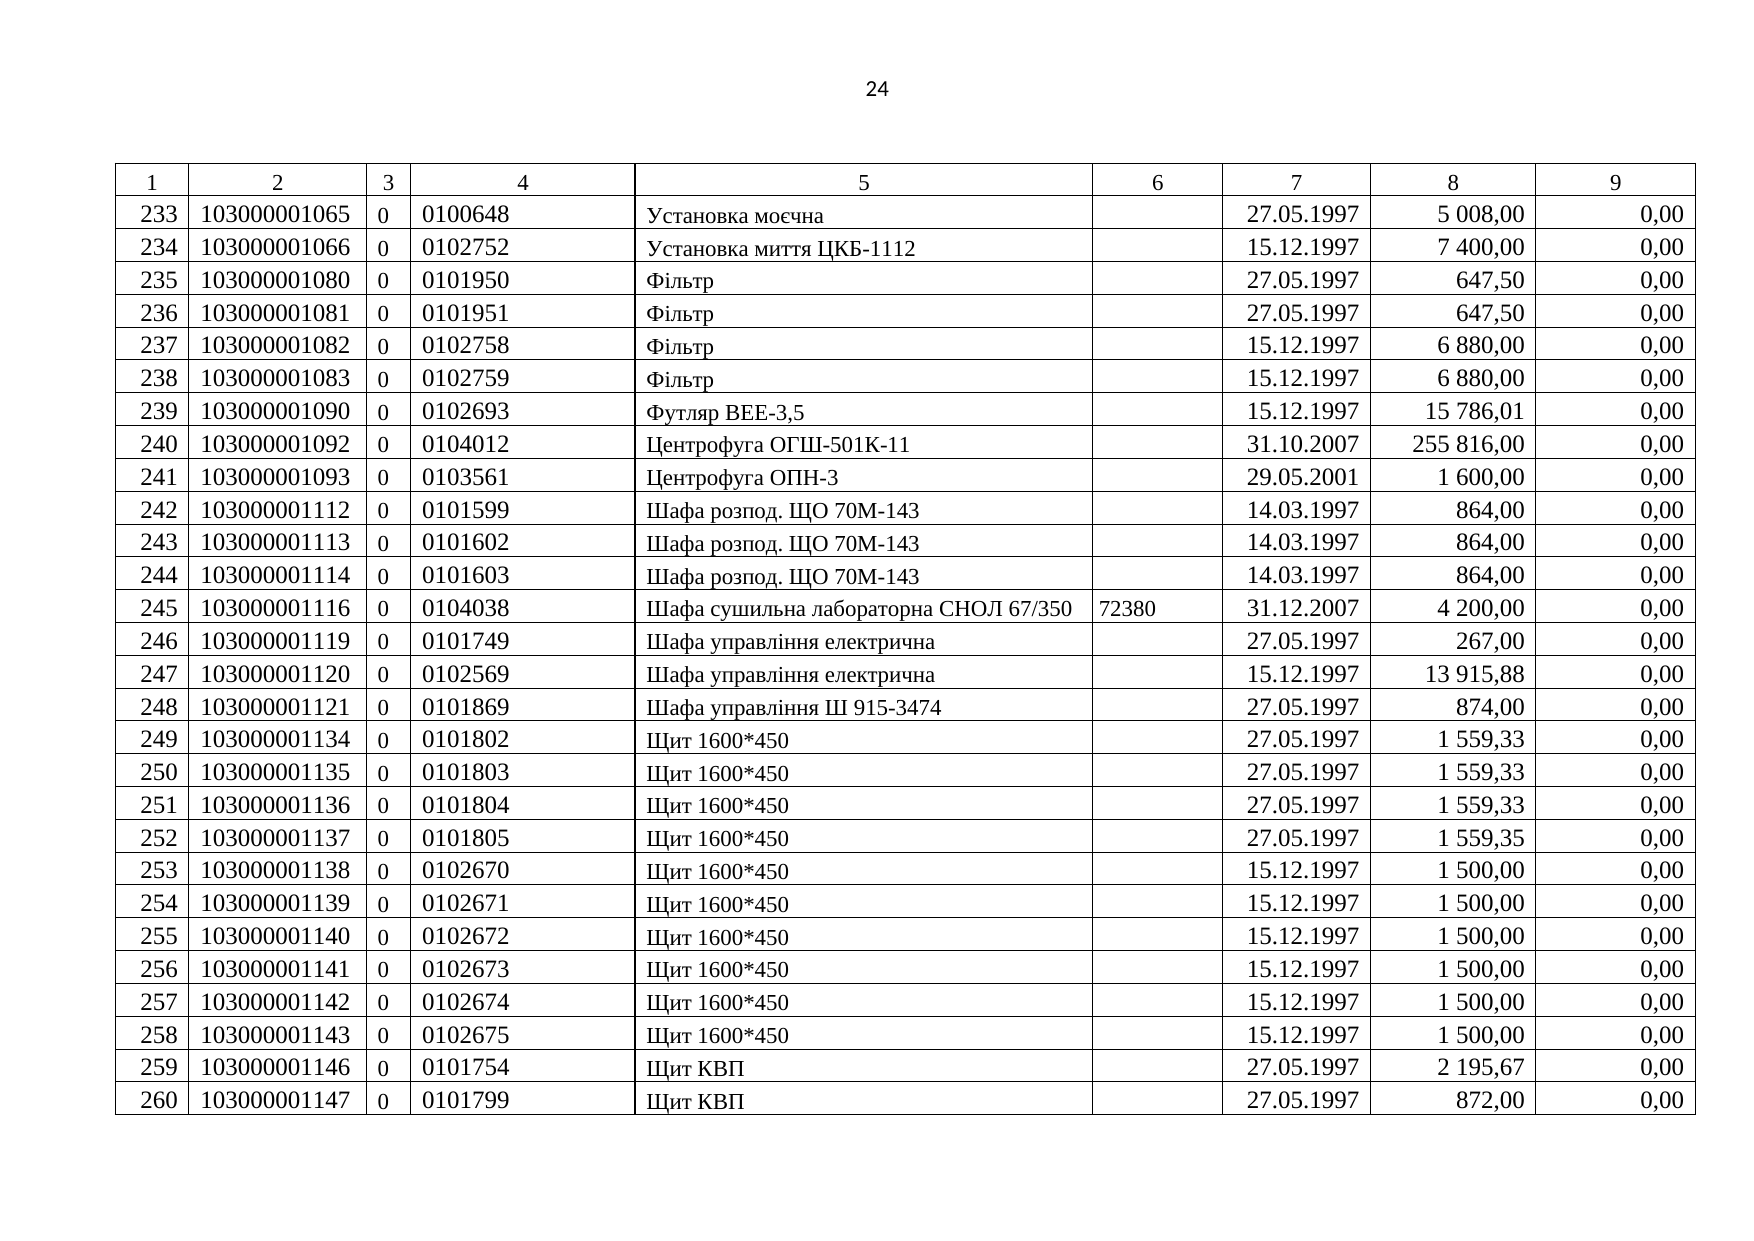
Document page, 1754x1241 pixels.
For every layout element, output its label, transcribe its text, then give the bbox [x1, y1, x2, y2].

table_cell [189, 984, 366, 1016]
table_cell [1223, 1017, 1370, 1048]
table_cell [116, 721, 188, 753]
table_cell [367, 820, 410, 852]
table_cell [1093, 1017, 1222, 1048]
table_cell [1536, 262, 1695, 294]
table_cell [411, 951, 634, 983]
table_header 5 [636, 164, 1092, 195]
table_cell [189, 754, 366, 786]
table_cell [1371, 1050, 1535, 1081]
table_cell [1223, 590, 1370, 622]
table_header 3 [367, 164, 410, 195]
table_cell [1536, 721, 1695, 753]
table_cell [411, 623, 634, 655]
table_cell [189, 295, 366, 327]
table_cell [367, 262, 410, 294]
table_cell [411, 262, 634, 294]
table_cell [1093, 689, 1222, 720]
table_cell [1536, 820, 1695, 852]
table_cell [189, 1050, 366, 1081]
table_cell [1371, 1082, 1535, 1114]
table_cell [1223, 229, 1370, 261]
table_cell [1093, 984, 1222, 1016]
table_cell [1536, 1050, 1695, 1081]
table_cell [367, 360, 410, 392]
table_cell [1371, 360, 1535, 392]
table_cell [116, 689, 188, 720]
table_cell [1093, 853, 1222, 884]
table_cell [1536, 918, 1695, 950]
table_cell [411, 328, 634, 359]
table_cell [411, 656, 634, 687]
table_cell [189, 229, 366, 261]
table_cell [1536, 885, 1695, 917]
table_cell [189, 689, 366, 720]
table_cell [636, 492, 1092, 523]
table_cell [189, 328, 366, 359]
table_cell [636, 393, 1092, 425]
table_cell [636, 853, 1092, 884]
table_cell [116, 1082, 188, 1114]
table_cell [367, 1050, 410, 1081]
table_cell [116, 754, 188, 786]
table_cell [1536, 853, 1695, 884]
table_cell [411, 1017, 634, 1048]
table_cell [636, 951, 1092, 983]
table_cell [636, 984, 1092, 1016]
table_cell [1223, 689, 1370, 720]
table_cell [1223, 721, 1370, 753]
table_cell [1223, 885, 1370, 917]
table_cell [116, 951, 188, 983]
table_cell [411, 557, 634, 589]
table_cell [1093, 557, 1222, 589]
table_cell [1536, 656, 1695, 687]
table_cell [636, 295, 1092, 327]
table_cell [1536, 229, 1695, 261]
table_header 8 [1371, 164, 1535, 195]
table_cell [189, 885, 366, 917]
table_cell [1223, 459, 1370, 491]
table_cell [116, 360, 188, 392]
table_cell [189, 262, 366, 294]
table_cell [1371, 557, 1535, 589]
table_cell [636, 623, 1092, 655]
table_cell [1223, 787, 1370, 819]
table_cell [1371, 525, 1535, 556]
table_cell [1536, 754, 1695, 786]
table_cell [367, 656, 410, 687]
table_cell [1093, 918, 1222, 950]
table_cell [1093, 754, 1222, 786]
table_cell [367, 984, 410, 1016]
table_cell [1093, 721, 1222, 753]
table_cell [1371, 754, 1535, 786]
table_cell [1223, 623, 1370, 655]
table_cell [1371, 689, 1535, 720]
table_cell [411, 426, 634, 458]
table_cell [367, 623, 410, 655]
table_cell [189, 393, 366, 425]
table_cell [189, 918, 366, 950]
table_header 4 [411, 164, 634, 195]
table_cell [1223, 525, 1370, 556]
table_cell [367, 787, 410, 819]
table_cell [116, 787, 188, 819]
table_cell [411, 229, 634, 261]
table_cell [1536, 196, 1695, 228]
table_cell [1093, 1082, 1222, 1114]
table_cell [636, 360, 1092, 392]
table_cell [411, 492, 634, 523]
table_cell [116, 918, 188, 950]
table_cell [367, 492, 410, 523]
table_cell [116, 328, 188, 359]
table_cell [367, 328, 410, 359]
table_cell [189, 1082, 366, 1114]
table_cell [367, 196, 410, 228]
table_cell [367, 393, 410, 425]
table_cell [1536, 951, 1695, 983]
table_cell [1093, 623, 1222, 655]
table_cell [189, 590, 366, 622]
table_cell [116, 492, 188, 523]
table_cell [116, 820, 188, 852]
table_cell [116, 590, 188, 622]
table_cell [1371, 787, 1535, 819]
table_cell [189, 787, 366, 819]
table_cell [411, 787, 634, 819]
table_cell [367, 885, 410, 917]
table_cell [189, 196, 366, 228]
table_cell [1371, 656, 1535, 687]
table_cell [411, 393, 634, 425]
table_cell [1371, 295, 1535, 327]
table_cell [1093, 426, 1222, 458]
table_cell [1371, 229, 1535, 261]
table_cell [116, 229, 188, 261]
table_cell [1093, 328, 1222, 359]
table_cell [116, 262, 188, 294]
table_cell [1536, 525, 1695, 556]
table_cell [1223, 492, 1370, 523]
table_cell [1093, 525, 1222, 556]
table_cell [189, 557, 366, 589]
table_header 1 [116, 164, 188, 195]
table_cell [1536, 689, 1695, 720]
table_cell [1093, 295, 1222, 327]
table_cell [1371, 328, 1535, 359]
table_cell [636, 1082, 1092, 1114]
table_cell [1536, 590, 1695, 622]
table_header 7 [1223, 164, 1370, 195]
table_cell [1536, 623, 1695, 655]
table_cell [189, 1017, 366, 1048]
table_header 9 [1536, 164, 1695, 195]
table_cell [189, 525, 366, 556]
table_header 2 [189, 164, 366, 195]
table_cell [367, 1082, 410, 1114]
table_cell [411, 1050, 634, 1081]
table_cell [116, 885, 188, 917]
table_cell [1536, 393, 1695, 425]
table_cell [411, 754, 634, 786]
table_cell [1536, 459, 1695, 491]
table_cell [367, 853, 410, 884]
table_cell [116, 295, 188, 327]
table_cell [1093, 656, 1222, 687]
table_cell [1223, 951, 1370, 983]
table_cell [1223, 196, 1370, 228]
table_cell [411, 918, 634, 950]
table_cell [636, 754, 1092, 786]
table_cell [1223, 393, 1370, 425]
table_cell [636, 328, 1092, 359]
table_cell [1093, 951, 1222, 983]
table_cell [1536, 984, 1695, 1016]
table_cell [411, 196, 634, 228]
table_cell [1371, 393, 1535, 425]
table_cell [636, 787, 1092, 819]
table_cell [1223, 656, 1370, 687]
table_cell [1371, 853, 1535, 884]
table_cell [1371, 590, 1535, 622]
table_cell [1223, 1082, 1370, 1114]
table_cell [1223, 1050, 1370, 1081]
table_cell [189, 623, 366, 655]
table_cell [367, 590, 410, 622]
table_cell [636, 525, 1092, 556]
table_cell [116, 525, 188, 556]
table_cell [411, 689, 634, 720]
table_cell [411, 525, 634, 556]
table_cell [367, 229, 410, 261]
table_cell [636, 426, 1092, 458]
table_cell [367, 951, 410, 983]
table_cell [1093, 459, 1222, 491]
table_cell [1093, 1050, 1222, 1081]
table_header 6 [1093, 164, 1222, 195]
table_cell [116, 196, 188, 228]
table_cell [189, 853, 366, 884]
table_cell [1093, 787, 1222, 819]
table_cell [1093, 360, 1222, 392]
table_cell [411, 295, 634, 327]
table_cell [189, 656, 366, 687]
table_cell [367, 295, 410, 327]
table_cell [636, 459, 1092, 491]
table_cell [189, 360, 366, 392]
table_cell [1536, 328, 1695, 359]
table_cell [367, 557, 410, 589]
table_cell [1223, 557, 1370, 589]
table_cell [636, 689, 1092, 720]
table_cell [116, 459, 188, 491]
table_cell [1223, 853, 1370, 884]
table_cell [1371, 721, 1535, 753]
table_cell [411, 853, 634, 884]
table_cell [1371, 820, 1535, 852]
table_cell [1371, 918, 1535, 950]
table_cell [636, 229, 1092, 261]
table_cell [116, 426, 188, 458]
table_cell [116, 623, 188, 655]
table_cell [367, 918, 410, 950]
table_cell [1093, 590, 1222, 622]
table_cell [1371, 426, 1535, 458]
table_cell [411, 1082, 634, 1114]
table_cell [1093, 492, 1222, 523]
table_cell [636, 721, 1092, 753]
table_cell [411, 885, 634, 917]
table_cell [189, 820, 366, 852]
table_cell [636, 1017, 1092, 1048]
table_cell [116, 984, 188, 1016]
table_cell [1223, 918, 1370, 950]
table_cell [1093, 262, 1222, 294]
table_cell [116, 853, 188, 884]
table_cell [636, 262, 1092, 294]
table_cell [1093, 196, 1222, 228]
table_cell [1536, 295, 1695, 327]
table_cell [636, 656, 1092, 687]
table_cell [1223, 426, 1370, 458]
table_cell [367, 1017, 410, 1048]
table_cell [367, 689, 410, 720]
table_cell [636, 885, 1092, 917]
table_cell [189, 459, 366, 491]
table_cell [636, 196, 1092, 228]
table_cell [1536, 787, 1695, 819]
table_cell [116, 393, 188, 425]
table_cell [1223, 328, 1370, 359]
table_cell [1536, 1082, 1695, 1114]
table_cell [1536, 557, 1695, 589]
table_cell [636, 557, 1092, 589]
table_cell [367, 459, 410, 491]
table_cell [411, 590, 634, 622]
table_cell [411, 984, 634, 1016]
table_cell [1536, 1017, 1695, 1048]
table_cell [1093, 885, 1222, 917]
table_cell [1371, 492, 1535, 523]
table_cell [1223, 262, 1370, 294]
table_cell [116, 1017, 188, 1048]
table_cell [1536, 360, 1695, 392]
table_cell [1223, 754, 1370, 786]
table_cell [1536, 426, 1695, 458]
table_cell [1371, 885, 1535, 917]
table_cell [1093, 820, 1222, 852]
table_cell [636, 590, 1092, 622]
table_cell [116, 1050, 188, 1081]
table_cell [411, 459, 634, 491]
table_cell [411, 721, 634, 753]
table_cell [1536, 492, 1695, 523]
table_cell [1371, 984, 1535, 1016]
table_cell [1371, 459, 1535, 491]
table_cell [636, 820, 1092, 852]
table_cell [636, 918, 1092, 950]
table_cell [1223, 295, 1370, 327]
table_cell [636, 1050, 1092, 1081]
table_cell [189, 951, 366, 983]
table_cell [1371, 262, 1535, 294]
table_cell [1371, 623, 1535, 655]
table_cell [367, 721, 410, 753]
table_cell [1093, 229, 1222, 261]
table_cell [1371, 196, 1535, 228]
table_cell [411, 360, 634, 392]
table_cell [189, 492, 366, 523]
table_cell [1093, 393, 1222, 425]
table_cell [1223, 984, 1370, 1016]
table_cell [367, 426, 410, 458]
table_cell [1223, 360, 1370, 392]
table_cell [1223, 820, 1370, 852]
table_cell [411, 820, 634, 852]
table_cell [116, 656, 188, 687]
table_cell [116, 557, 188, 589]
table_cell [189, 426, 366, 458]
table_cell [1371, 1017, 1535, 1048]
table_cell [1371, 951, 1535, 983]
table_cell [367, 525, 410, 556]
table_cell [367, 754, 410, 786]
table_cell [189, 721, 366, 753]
